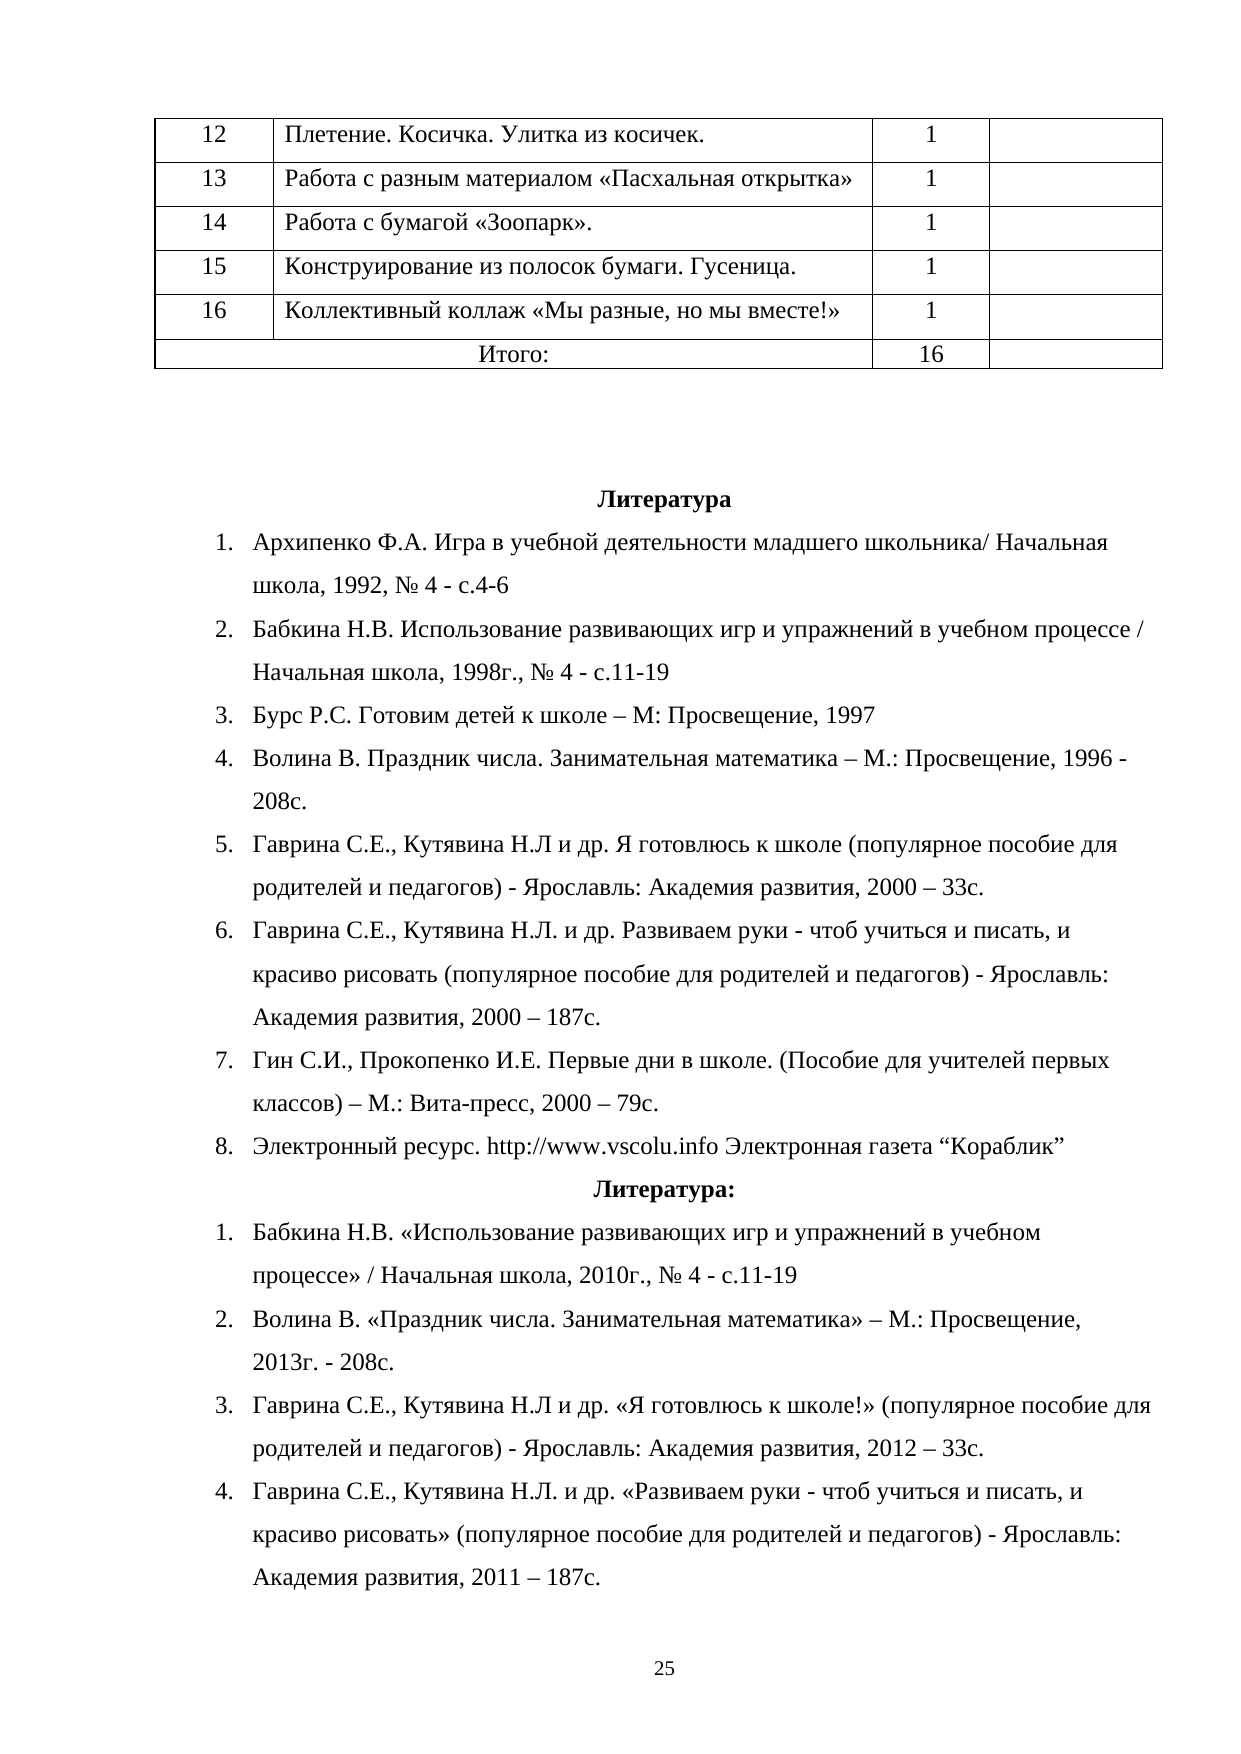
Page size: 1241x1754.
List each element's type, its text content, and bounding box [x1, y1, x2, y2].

table_cell [990, 207, 1162, 250]
table_cell Работа с бумагой «Зоопарк». [274, 207, 872, 250]
table_cell 1 [873, 119, 989, 162]
list Гаврина С.Е., Кутявина Н.Л. и др. «Развиваем руки - чтоб учиться и писать, и красиво рисовать» (популярное пособие для родителей и педагогов) - Ярославль: Академия развития, 2011 – 187с. [215, 1476, 1152, 1591]
list Бурс Р.С. Готовим детей к школе – М: Просвещение, 1997 [215, 700, 1152, 729]
table_cell [990, 340, 1162, 368]
table_cell 1 [873, 207, 989, 250]
table_cell Работа с разным материалом «Пасхальная открытка» [274, 163, 872, 206]
table_cell 13 [156, 163, 273, 206]
table_cell 14 [156, 207, 273, 250]
list Волина В. Праздник числа. Занимательная математика – М.: Просвещение, 1996 - 208с. [215, 743, 1152, 815]
list Гаврина С.Е., Кутявина Н.Л и др. «Я готовлюсь к школе!» (популярное пособие для родителей и педагогов) - Ярославль: Академия развития, 2012 – 33с. [215, 1390, 1152, 1462]
table_cell 12 [156, 119, 273, 162]
table_cell 16 [156, 295, 273, 338]
text Литература: [177, 1174, 1152, 1203]
table_cell [990, 295, 1162, 338]
list Бабкина Н.В. «Использование развивающих игр и упражнений в учебном процессе» / Начальная школа, 2010г., № 4 - с.11-19 [215, 1217, 1152, 1289]
table_cell Коллективный коллаж «Мы разные, но мы вместе!» [274, 295, 872, 338]
table_cell 16 [873, 340, 989, 368]
list Бабкина Н.В. Использование развивающих игр и упражнений в учебном процессе / Начальная школа, 1998г., № 4 - с.11-19 [215, 614, 1152, 686]
table_cell Итого: [156, 340, 872, 368]
list Волина В. «Праздник числа. Занимательная математика» – М.: Просвещение, 2013г. - 208с. [215, 1304, 1152, 1376]
list Гаврина С.Е., Кутявина Н.Л. и др. Развиваем руки - чтоб учиться и писать, и красиво рисовать (популярное пособие для родителей и педагогов) - Ярославль: Академия развития, 2000 – 187с. [215, 916, 1152, 1031]
table_cell Плетение. Косичка. Улитка из косичек. [274, 119, 872, 162]
list Архипенко Ф.А. Игра в учебной деятельности младшего школьника/ Начальная школа, 1992, № 4 - с.4-6 [215, 527, 1152, 599]
list Гин С.И., Прокопенко И.Е. Первые дни в школе. (Пособие для учителей первых классов) – М.: Вита-пресс, 2000 – 79с. [215, 1045, 1152, 1117]
table_cell 15 [156, 251, 273, 294]
table_cell [990, 251, 1162, 294]
table_cell [990, 119, 1162, 162]
list Электронный ресурс. http://www.vscolu.info Электронная газета “Кораблик” [215, 1131, 1152, 1160]
table_cell [990, 163, 1162, 206]
table_cell Конструирование из полосок бумаги. Гусеница. [274, 251, 872, 294]
table_cell 1 [873, 295, 989, 338]
text Литература [177, 484, 1152, 513]
table_cell 1 [873, 163, 989, 206]
list Гаврина С.Е., Кутявина Н.Л и др. Я готовлюсь к школе (популярное пособие для родителей и педагогов) - Ярославль: Академия развития, 2000 – 33с. [215, 829, 1152, 901]
table_cell 1 [873, 251, 989, 294]
